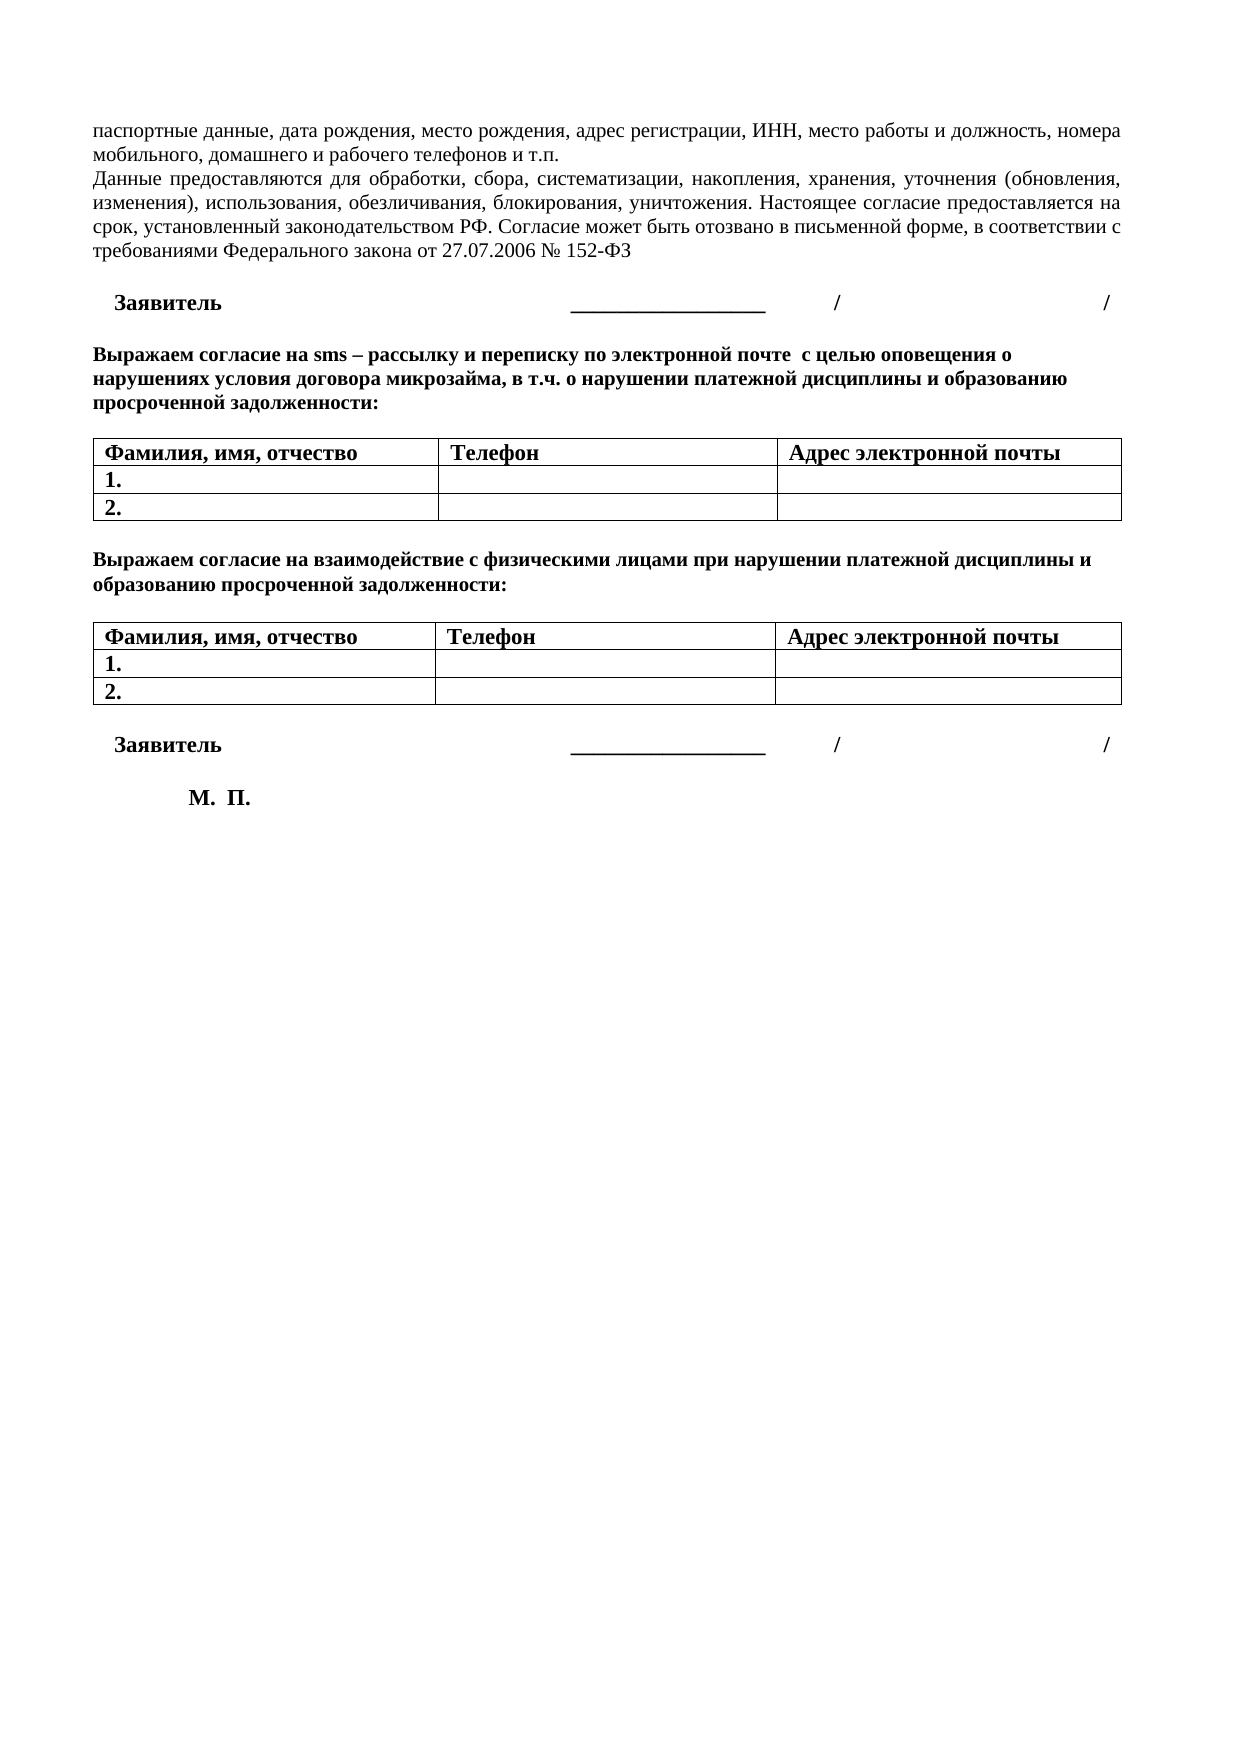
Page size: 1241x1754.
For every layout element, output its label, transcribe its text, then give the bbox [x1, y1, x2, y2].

table_cell 2. [94, 678, 435, 704]
text Выражаем согласие на взаимодействие с физическими лицами при нарушении платежной дисциплины и образованию просроченной задолженности: [93, 547, 1122, 596]
table_cell [439, 466, 777, 493]
text Данные предоставляются для обработки, сбора, систематизации, накопления, хранения, уточнения (обновления, изменения), использования, обезличивания, блокирования, уничтожения. Настоящее согласие предоставляется на срок, установленный законодательством РФ. Согласие может быть отозвано в письменной форме, в соответствии с требованиями Федерального закона от 27.07.2006 № 152-ФЗ [93, 166, 1122, 262]
table_header Фамилия, имя, отчество [94, 439, 438, 465]
table_header Фамилия, имя, отчество [94, 623, 435, 649]
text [93, 118, 1122, 166]
table_cell [436, 650, 775, 677]
table_cell 2. [94, 494, 438, 520]
table_cell [436, 678, 775, 704]
table_cell 1. [94, 466, 438, 493]
table_cell 1. [94, 650, 435, 677]
text Заявитель _________________ / / [74, 289, 1122, 315]
table_cell [778, 466, 1121, 493]
table_cell [778, 494, 1121, 520]
text М. П. [74, 784, 1122, 811]
text Заявитель _________________ / / [74, 731, 1122, 758]
table_header Адрес электронной почты [778, 439, 1121, 465]
table_header Телефон [436, 623, 775, 649]
table_cell [439, 494, 777, 520]
table_cell [776, 650, 1121, 677]
table_cell [776, 678, 1121, 704]
text Выражаем согласие на sms – рассылку и переписку по электронной почте с целью оповещения о нарушениях условия договора микрозайма, в т.ч. о нарушении платежной дисциплины и образованию просроченной задолженности: [93, 342, 1122, 414]
table_header Адрес электронной почты [776, 623, 1121, 649]
table_header Телефон [439, 439, 777, 465]
